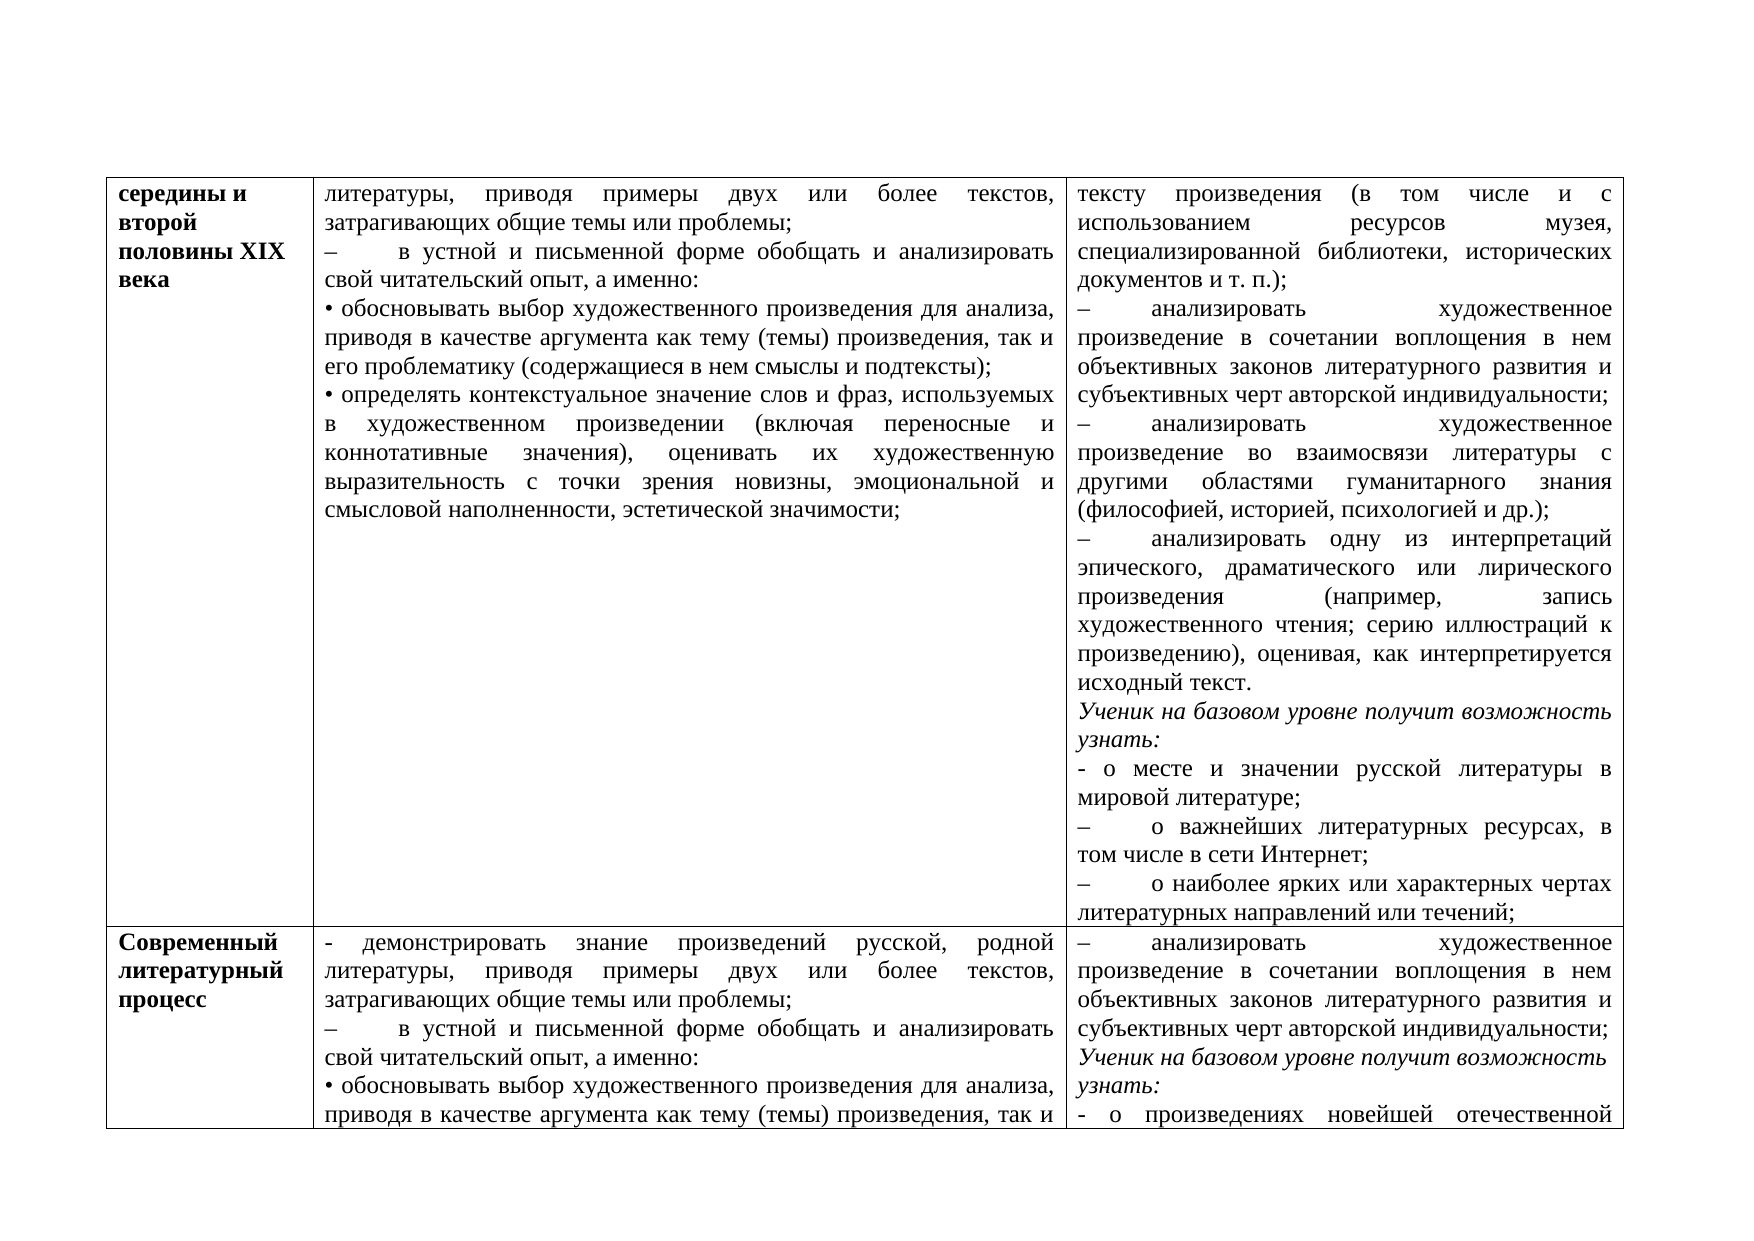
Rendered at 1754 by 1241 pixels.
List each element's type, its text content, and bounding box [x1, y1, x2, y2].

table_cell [314, 927, 1066, 1128]
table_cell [107, 178, 313, 926]
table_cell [1067, 927, 1623, 1128]
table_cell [107, 927, 313, 1128]
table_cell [314, 178, 1066, 926]
